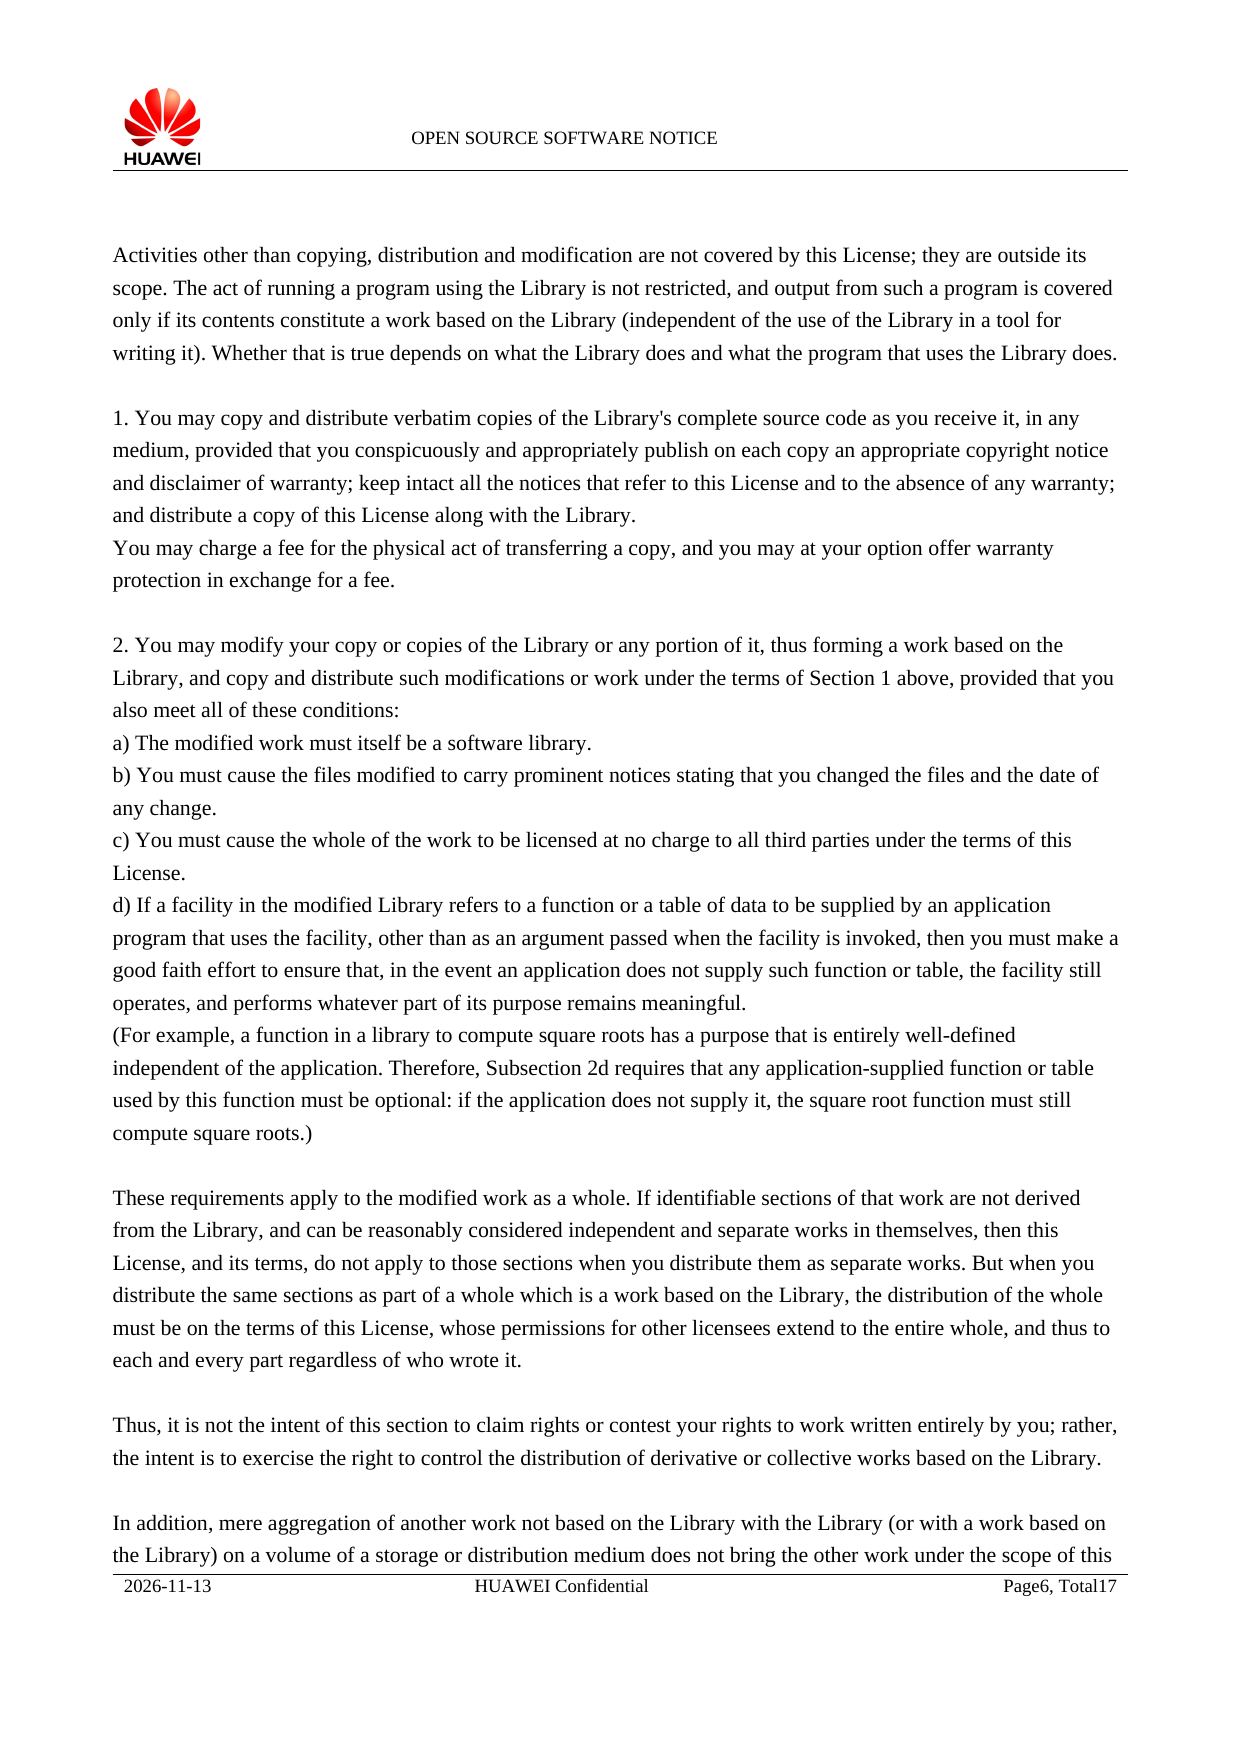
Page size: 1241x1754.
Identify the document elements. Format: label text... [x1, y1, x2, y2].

picture [124, 88, 201, 165]
